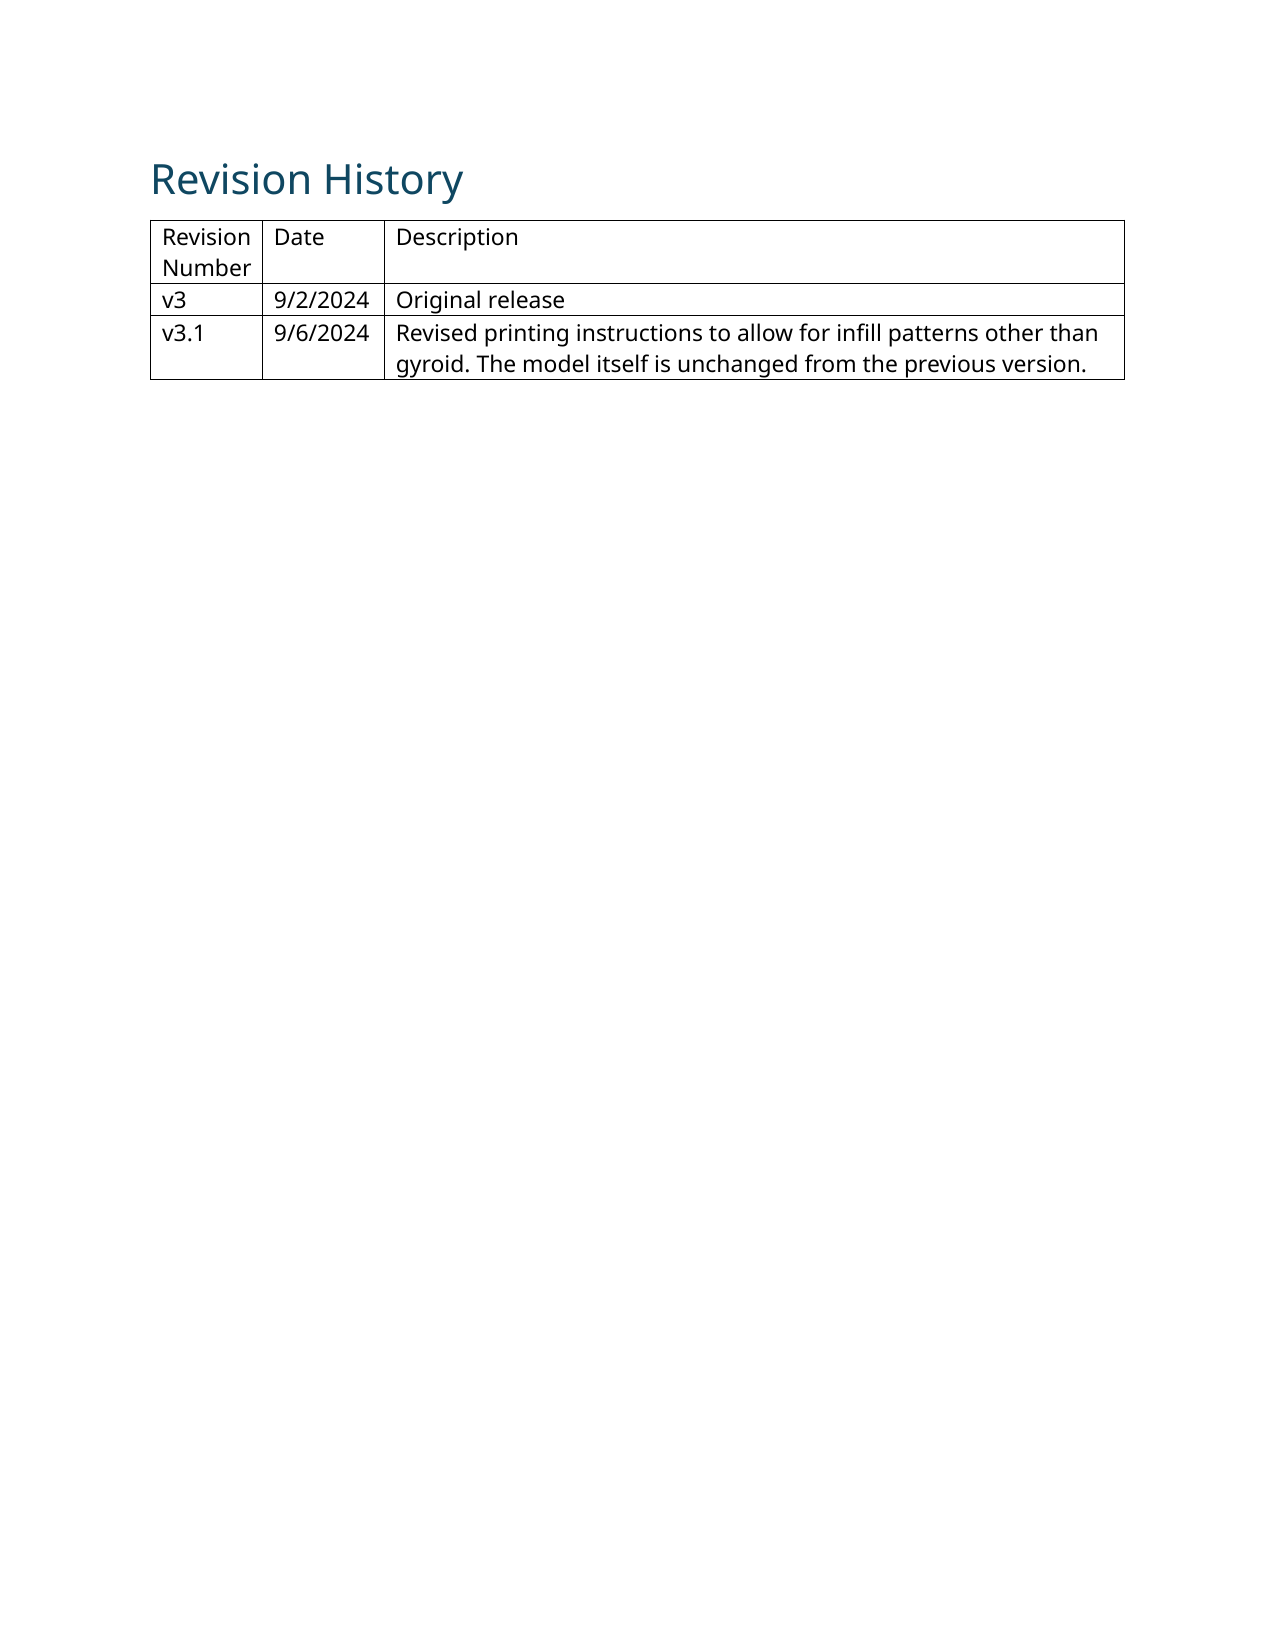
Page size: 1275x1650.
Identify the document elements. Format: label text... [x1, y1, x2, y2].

subtitle Revision History [150, 150, 1125, 207]
table_header Revision Number [151, 221, 262, 283]
table_cell v3.1 [151, 316, 262, 379]
table_cell v3 [151, 284, 262, 315]
table_cell 9/2/2024 [263, 284, 384, 315]
table_cell Original release [385, 284, 1124, 315]
table_cell Revised printing instructions to allow for infill patterns other than gyroid. The model itself is unchanged from the previous version. [385, 316, 1124, 379]
table_cell 9/6/2024 [263, 316, 384, 379]
table_header Date [263, 221, 384, 283]
table_header Description [385, 221, 1124, 283]
